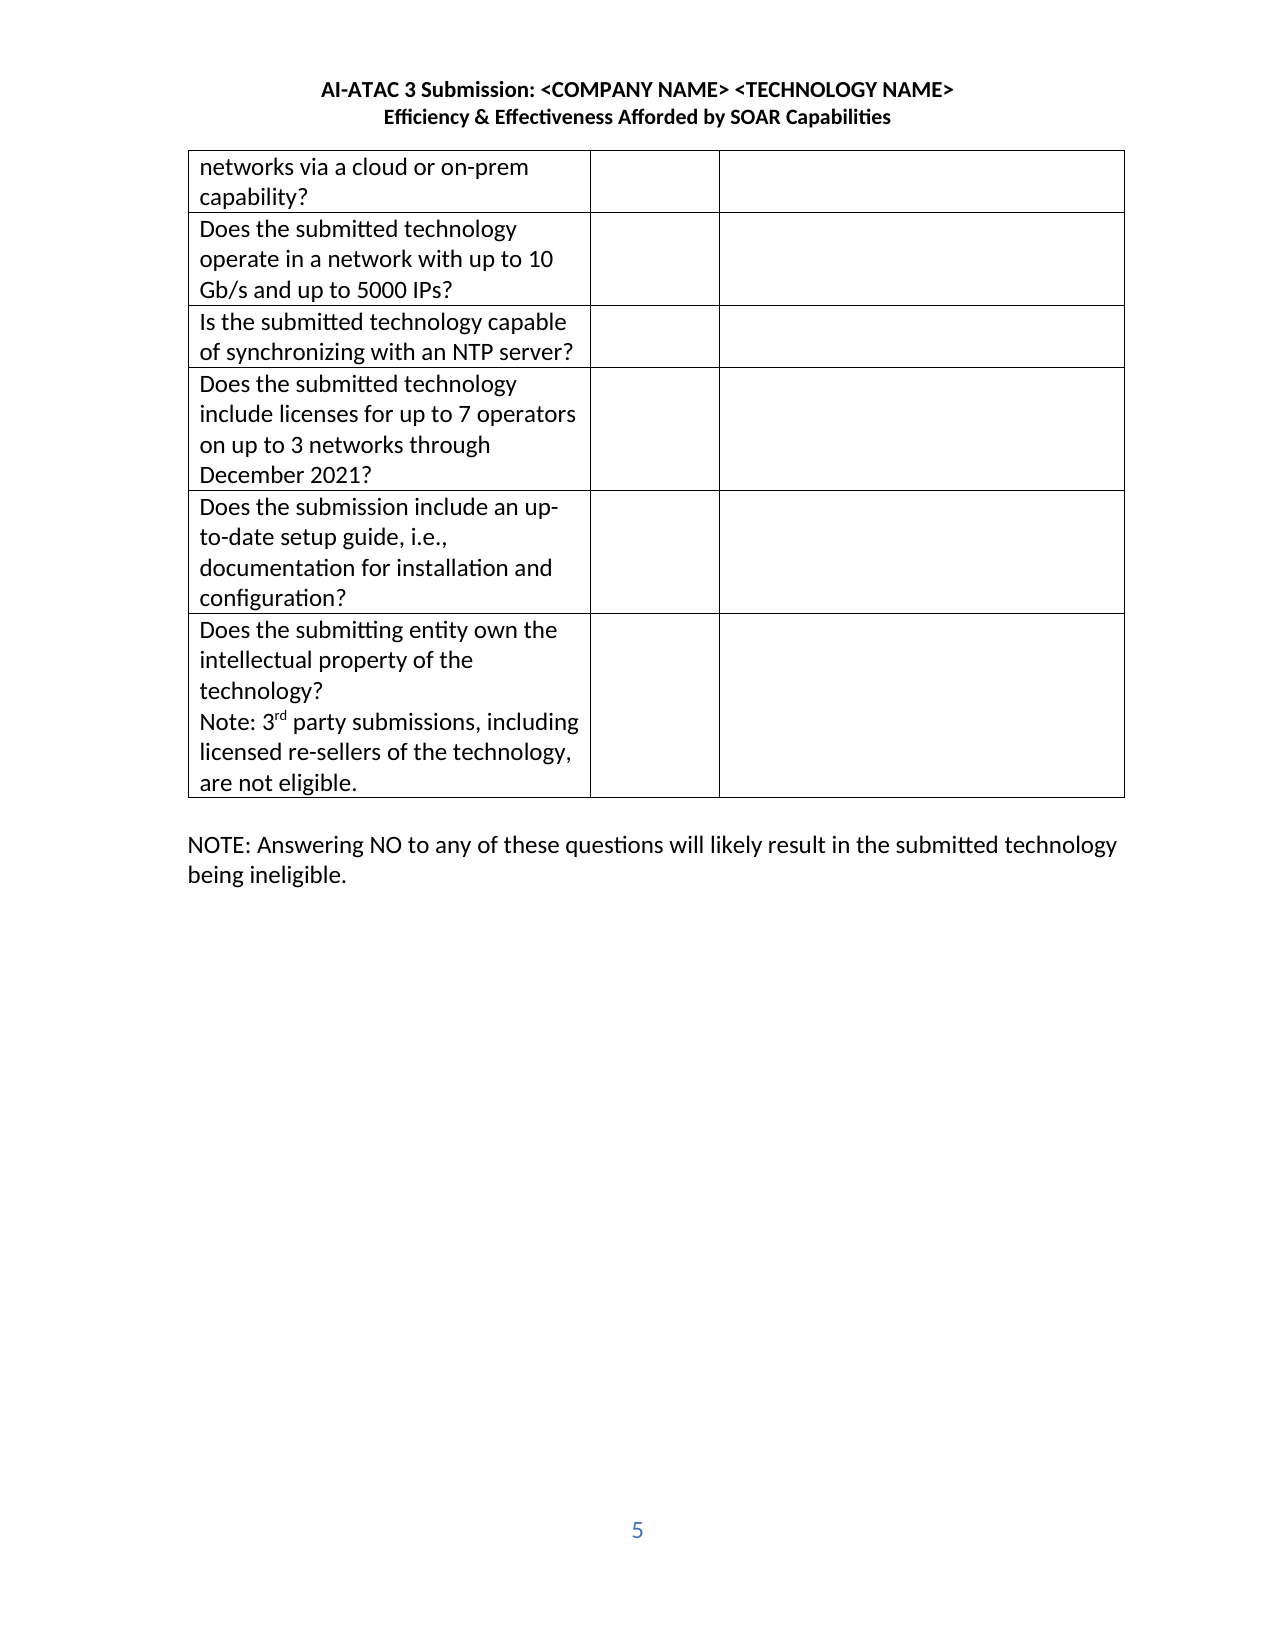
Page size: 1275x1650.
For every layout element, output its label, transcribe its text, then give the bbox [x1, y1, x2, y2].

table_cell [591, 491, 719, 613]
table_cell [720, 368, 1124, 490]
table_cell [720, 306, 1124, 367]
table_cell Is the submitted technology capable of synchronizing with an NTP server? [189, 306, 590, 367]
text NOTE: Answering NO to any of these questions will likely result in the submitted technology being ineligible. [187, 829, 1125, 890]
table_cell [591, 368, 719, 490]
table_cell [720, 151, 1124, 212]
table_cell Does the submission include an up-to-date setup guide, i.e., documentation for installation and configuration? [189, 491, 590, 613]
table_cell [189, 151, 590, 212]
table_cell [591, 614, 719, 797]
table_cell Does the submitted technology include licenses for up to 7 operators on up to 3 networks through December 2021? [189, 368, 590, 490]
table_cell [720, 213, 1124, 305]
table_cell Does the submitting entity own the intellectual property of the technology? Note: 3rd party submissions, including licensed re-sellers of the technology, are not eligible. [189, 614, 590, 797]
table_cell [720, 491, 1124, 613]
table_cell Does the submitted technology operate in a network with up to 10 Gb/s and up to 5000 IPs? [189, 213, 590, 305]
table_cell [591, 151, 719, 212]
table_cell [591, 306, 719, 367]
table_cell [591, 213, 719, 305]
table_cell [720, 614, 1124, 797]
